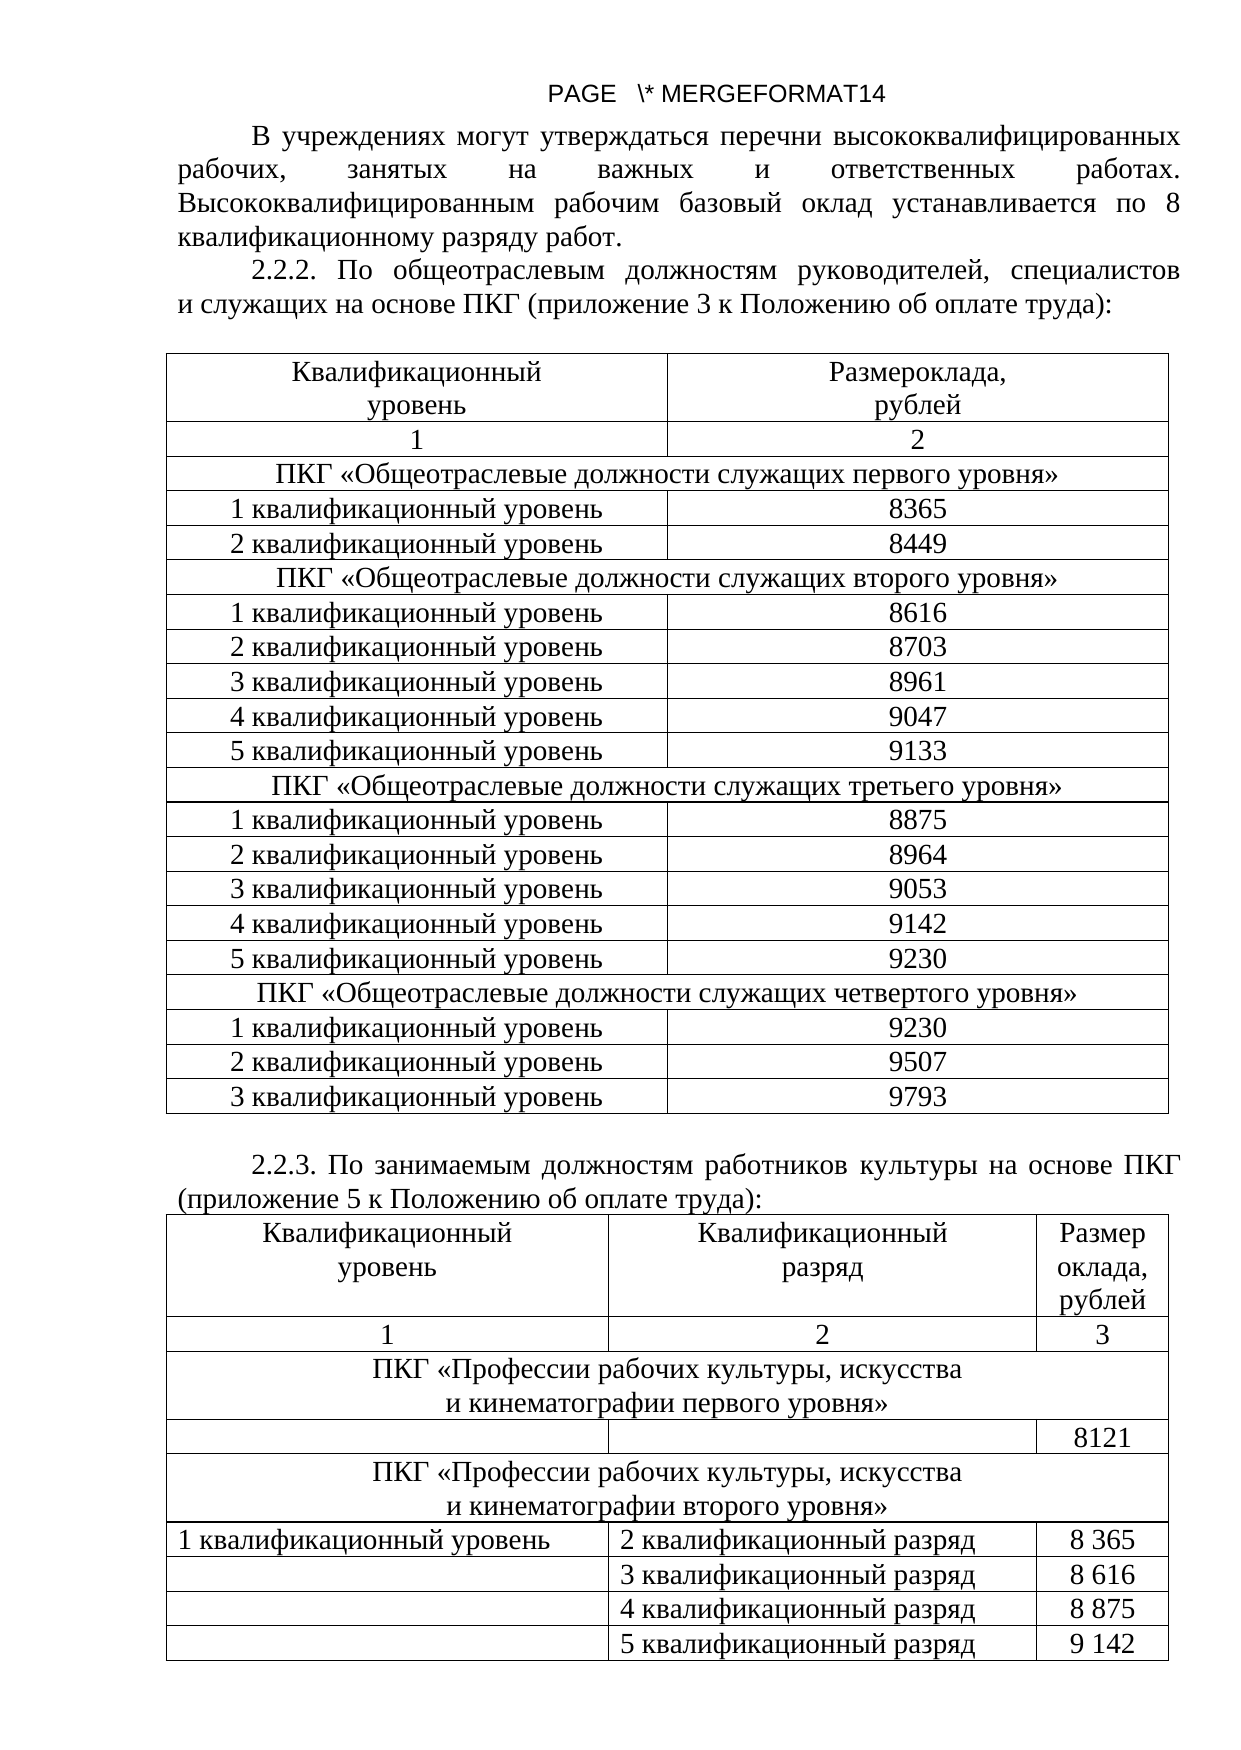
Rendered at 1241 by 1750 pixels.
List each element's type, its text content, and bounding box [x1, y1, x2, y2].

table_cell 9142 [668, 906, 1168, 940]
table_cell [167, 1626, 608, 1660]
table_cell 8 365 [1037, 1523, 1168, 1556]
table_cell ПКГ «Общеотраслевые должности служащих третьего уровня» [167, 768, 1168, 801]
table_cell 3 [1037, 1317, 1168, 1351]
table_cell 1 [167, 422, 667, 456]
table_cell 8703 [668, 630, 1168, 663]
table_cell 1 квалификационный уровень [167, 491, 667, 525]
text 2.2.3. По занимаемым должностям работников культуры на основе ПКГ (приложение 5 к Положению об оплате труда): [177, 1147, 1181, 1214]
table_cell 9047 [668, 699, 1168, 732]
text 2.2.2. По общеотраслевым должностям руководителей, специалистов и служащих на основе ПКГ (приложение 3 к Положению об оплате труда): [177, 252, 1181, 319]
table_cell [167, 1592, 608, 1625]
table_cell 2 [668, 422, 1168, 456]
table_cell 1 квалификационный уровень [167, 1523, 608, 1556]
table_cell 9133 [668, 733, 1168, 767]
table_cell 1 квалификационный уровень [167, 595, 667, 628]
table_cell 4 квалификационный разряд [609, 1592, 1036, 1625]
table_cell 1 [167, 1317, 608, 1351]
table_cell 8121 [1037, 1420, 1168, 1453]
table_cell 8 616 [1037, 1557, 1168, 1591]
table_cell 2 квалификационный разряд [609, 1523, 1036, 1556]
table_cell [167, 1557, 608, 1591]
table_header Квалификационный уровень [167, 1215, 608, 1316]
table_cell 3 квалификационный уровень [167, 872, 667, 905]
table_cell 9230 [668, 941, 1168, 974]
table_cell 2 квалификационный уровень [167, 526, 667, 559]
table_cell 2 квалификационный уровень [167, 1045, 667, 1078]
table_cell 5 квалификационный уровень [167, 941, 667, 974]
table_cell 8449 [668, 526, 1168, 559]
table_cell 9793 [668, 1079, 1168, 1113]
table_cell [167, 1420, 608, 1453]
table_cell [609, 1420, 1036, 1453]
table_cell ПКГ «Общеотраслевые должности служащих первого уровня» [167, 457, 1168, 490]
table_cell 2 квалификационный уровень [167, 630, 667, 663]
table_cell 9507 [668, 1045, 1168, 1078]
table_cell 8365 [668, 491, 1168, 525]
table_cell 8961 [668, 664, 1168, 698]
table_cell 3 квалификационный уровень [167, 664, 667, 698]
table_cell 9 142 [1037, 1626, 1168, 1660]
table_cell ПКГ «Профессии рабочих культуры, искусства и кинематографии второго уровня» [167, 1454, 1168, 1521]
table_cell ПКГ «Общеотраслевые должности служащих второго уровня» [167, 560, 1168, 594]
table_cell 3 квалификационный уровень [167, 1079, 667, 1113]
table_cell ПКГ «Профессии рабочих культуры, искусства и кинематографии первого уровня» [167, 1352, 1168, 1419]
table_cell 1 квалификационный уровень [167, 803, 667, 836]
text В учреждениях могут утверждаться перечни высококвалифицированных рабочих, занятых на важных и ответственных работах. Высококвалифицированным рабочим базовый оклад устанавливается по 8 квалификационному разряду работ. [177, 118, 1181, 252]
table_header Размер оклада, рублей [1037, 1215, 1168, 1316]
table_cell 5 квалификационный разряд [609, 1626, 1036, 1660]
table_cell 2 [609, 1317, 1036, 1351]
table_cell 3 квалификационный разряд [609, 1557, 1036, 1591]
table_cell 8964 [668, 837, 1168, 871]
table_cell 8875 [668, 803, 1168, 836]
table_cell 8 875 [1037, 1592, 1168, 1625]
table_header Квалификационный уровень [167, 354, 667, 421]
table_cell ПКГ «Общеотраслевые должности служащих четвертого уровня» [167, 975, 1168, 1009]
table_cell 8616 [668, 595, 1168, 628]
table_cell 9230 [668, 1010, 1168, 1043]
table_cell 5 квалификационный уровень [167, 733, 667, 767]
table_header Квалификационный разряд [609, 1215, 1036, 1316]
table_cell 1 квалификационный уровень [167, 1010, 667, 1043]
table_cell 4 квалификационный уровень [167, 906, 667, 940]
table_cell 9053 [668, 872, 1168, 905]
table_header Размероклада, рублей [668, 354, 1168, 421]
table_cell 2 квалификационный уровень [167, 837, 667, 871]
table_cell 4 квалификационный уровень [167, 699, 667, 732]
